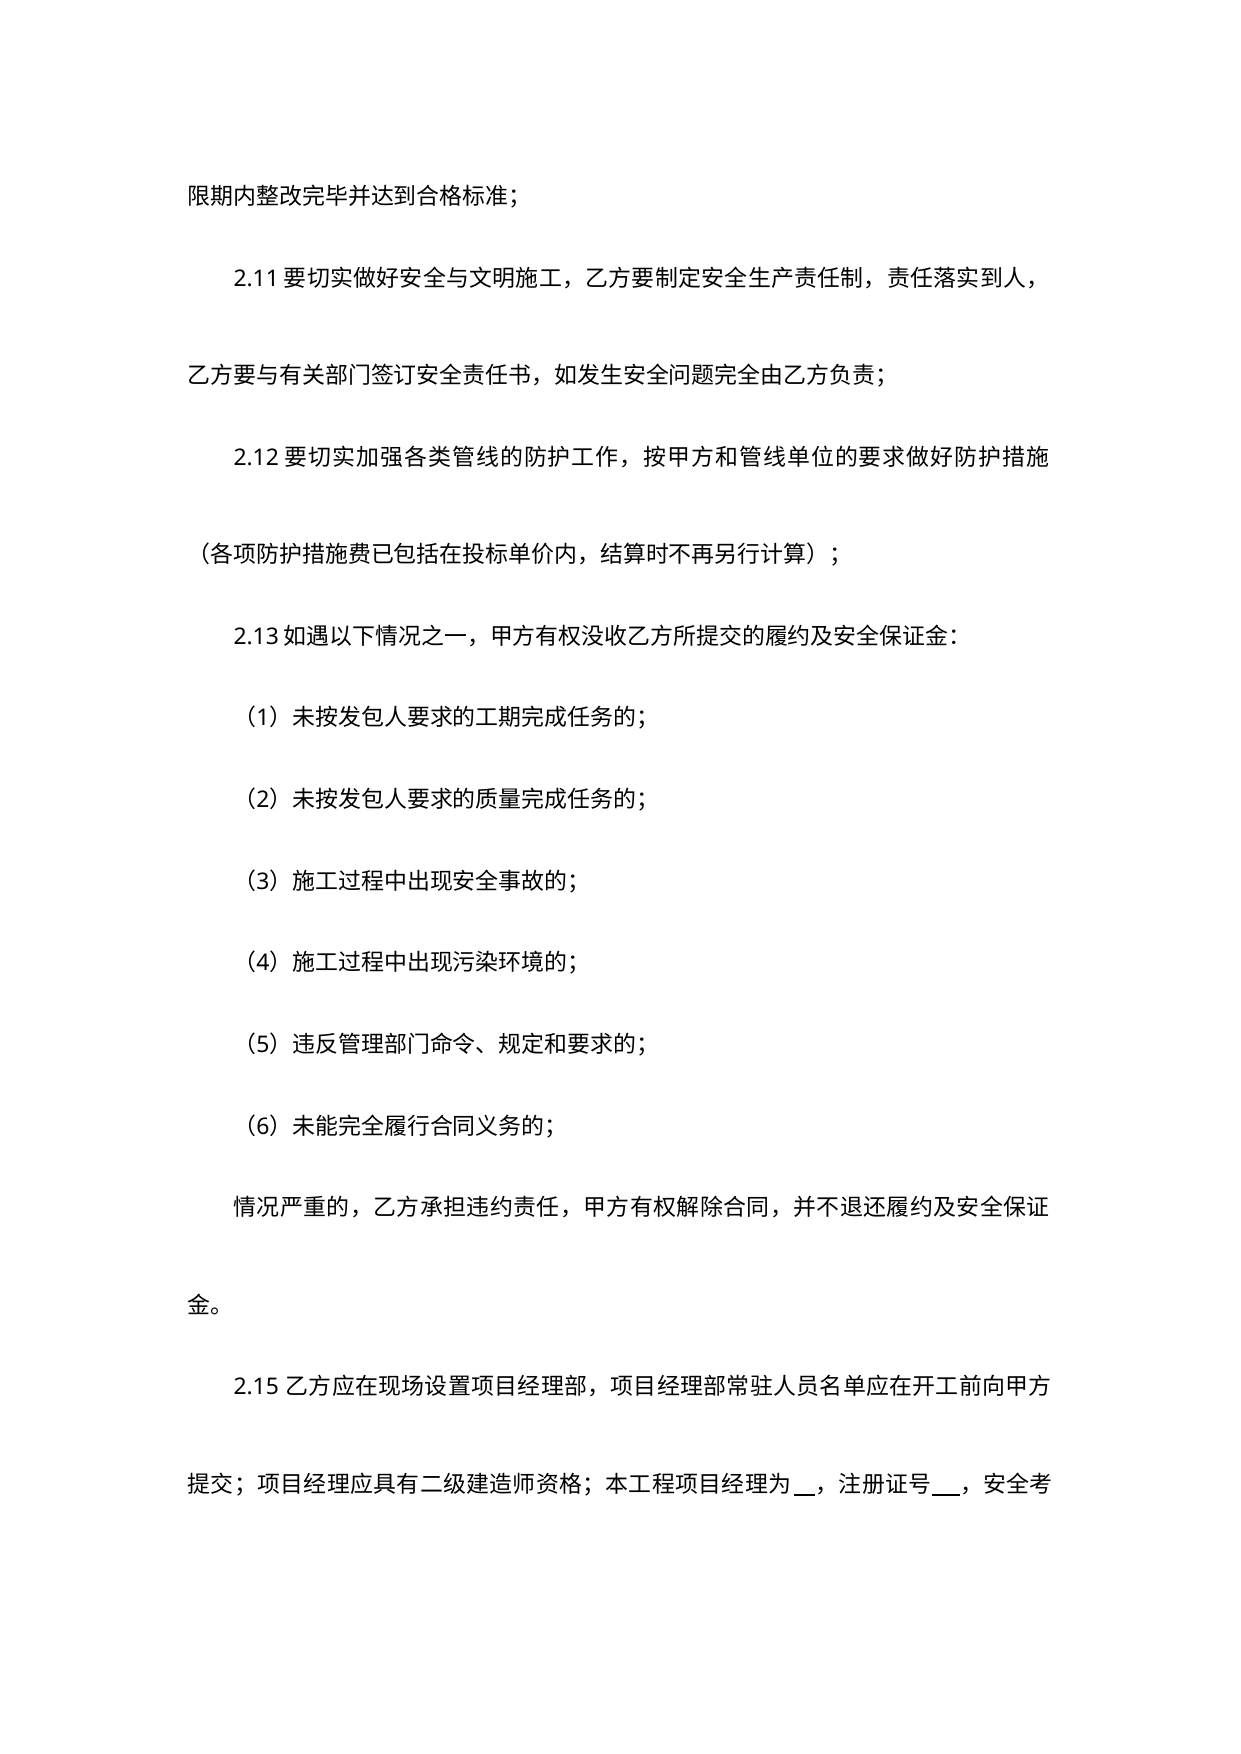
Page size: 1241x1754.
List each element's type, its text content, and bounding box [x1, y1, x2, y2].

text 2.12要切实加强各类管线的防护工作，按甲方和管线单位的要求做好防护措施（各项防护措施费已包括在投标单价内，结算时不再另行计算）； [187, 423, 1053, 585]
text （4）施工过程中出现污染环境的； [187, 928, 1053, 993]
text （5）违反管理部门命令、规定和要求的； [187, 1010, 1053, 1075]
text （2）未按发包人要求的质量完成任务的； [187, 765, 1053, 830]
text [187, 162, 1053, 227]
text （3）施工过程中出现安全事故的； [187, 847, 1053, 912]
text （1）未按发包人要求的工期完成任务的； [187, 683, 1053, 748]
text 2.13如遇以下情况之一，甲方有权没收乙方所提交的履约及安全保证金： [187, 602, 1053, 667]
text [187, 1352, 1053, 1515]
text 2.11要切实做好安全与文明施工，乙方要制定安全生产责任制，责任落实到人，乙方要与有关部门签订安全责任书，如发生安全问题完全由乙方负责； [187, 243, 1053, 406]
text 情况严重的，乙方承担违约责任，甲方有权解除合同，并不退还履约及安全保证金。 [187, 1173, 1053, 1336]
text （6）未能完全履行合同义务的； [187, 1092, 1053, 1157]
